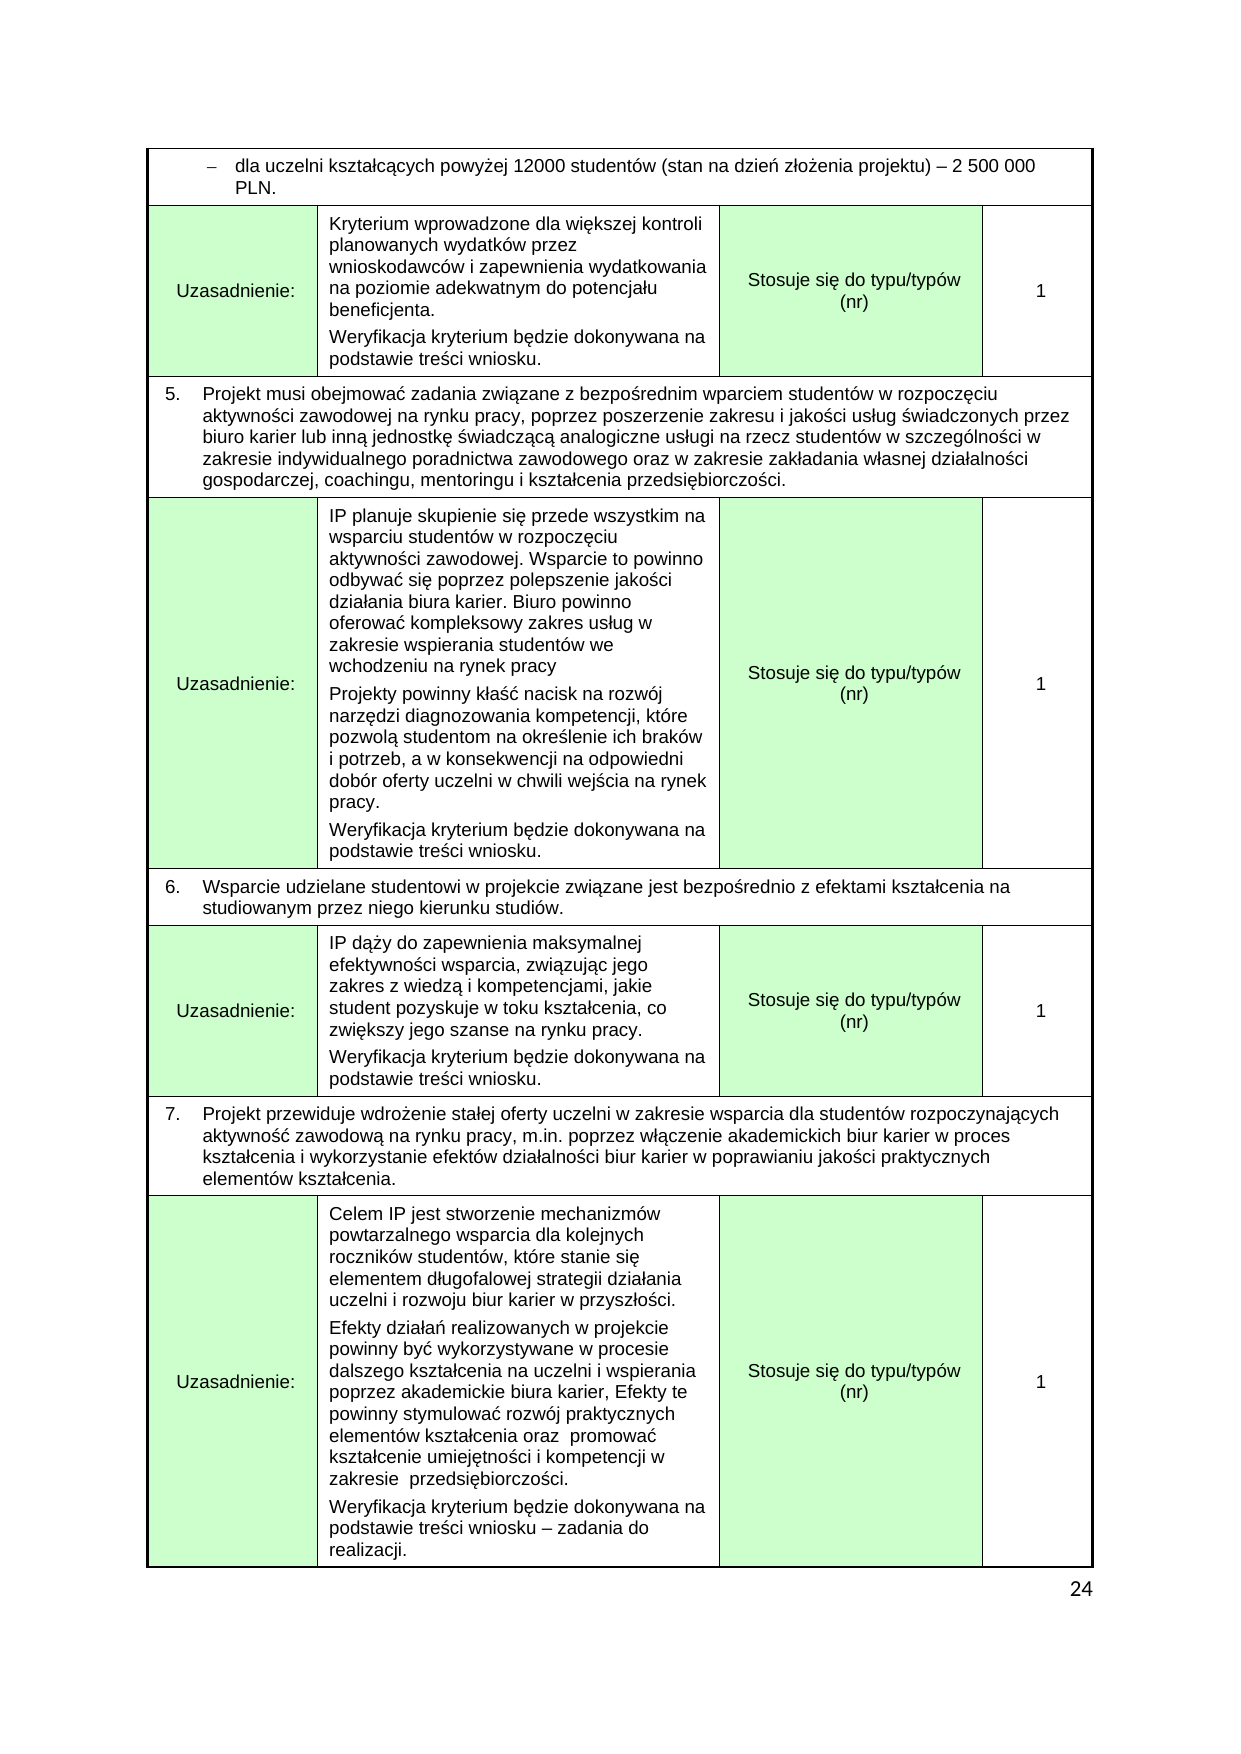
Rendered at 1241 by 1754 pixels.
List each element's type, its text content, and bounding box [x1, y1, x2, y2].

table_cell IP dąży do zapewnienia maksymalnej efektywności wsparcia, związując jego zakres z wiedzą i kompetencjami, jakie student pozyskuje w toku kształcenia, co zwiększy jego szanse na rynku pracy. Weryfikacja kryterium będzie dokonywana na podstawie treści wniosku. [318, 926, 719, 1096]
table_cell Uzasadnienie: [149, 1196, 317, 1566]
table_cell 1 [983, 498, 1091, 868]
table_cell 1 [983, 1196, 1091, 1566]
table_cell Uzasadnienie: [149, 926, 317, 1096]
table_cell 1 [983, 926, 1091, 1096]
table_cell Stosuje się do typu/typów (nr) [720, 206, 982, 376]
table_cell Uzasadnienie: [149, 206, 317, 376]
table_cell Uzasadnienie: [149, 498, 317, 868]
table_cell Celem IP jest stworzenie mechanizmów powtarzalnego wsparcia dla kolejnych roczników studentów, które stanie się elementem długofalowej strategii działania uczelni i rozwoju biur karier w przyszłości. Efekty działań realizowanych w projekcie powinny być wykorzystywane w procesie dalszego kształcenia na uczelni i wspierania poprzez akademickie biura karier, Efekty te powinny stymulować rozwój praktycznych elementów kształcenia oraz promować kształcenie umiejętności i kompetencji w zakresie przedsiębiorczości. Weryfikacja kryterium będzie dokonywana na podstawie treści wniosku – zadania do realizacji. [318, 1196, 719, 1566]
table_cell 1 [983, 206, 1091, 376]
table_cell Kryterium wprowadzone dla większej kontroli planowanych wydatków przez wnioskodawców i zapewnienia wydatkowania na poziomie adekwatnym do potencjału beneficjenta. Weryfikacja kryterium będzie dokonywana na podstawie treści wniosku. [318, 206, 719, 376]
table_cell Stosuje się do typu/typów (nr) [720, 1196, 982, 1566]
table_cell IP planuje skupienie się przede wszystkim na wsparciu studentów w rozpoczęciu aktywności zawodowej. Wsparcie to powinno odbywać się poprzez polepszenie jakości działania biura karier. Biuro powinno oferować kompleksowy zakres usług w zakresie wspierania studentów we wchodzeniu na rynek pracy Projekty powinny kłaść nacisk na rozwój narzędzi diagnozowania kompetencji, które pozwolą studentom na określenie ich braków i potrzeb, a w konsekwencji na odpowiedni dobór oferty uczelni w chwili wejścia na rynek pracy. Weryfikacja kryterium będzie dokonywana na podstawie treści wniosku. [318, 498, 719, 868]
table_cell Projekt przewiduje wdrożenie stałej oferty uczelni w zakresie wsparcia dla studentów rozpoczynających aktywność zawodową na rynku pracy, m.in. poprzez włączenie akademickich biur karier w proces kształcenia i wykorzystanie efektów działalności biur karier w poprawianiu jakości praktycznych elementów kształcenia. [149, 1097, 1091, 1195]
table_cell Stosuje się do typu/typów (nr) [720, 498, 982, 868]
table_cell Projekt musi obejmować zadania związane z bezpośrednim wparciem studentów w rozpoczęciu aktywności zawodowej na rynku pracy, poprzez poszerzenie zakresu i jakości usług świadczonych przez biuro karier lub inną jednostkę świadczącą analogiczne usługi na rzecz studentów w szczególności w zakresie indywidualnego poradnictwa zawodowego oraz w zakresie zakładania własnej działalności gospodarczej, coachingu, mentoringu i kształcenia przedsiębiorczości. [149, 377, 1091, 497]
table_cell Stosuje się do typu/typów (nr) [720, 926, 982, 1096]
table_cell Wsparcie udzielane studentowi w projekcie związane jest bezpośrednio z efektami kształcenia na studiowanym przez niego kierunku studiów. [149, 869, 1091, 925]
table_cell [149, 149, 1091, 204]
